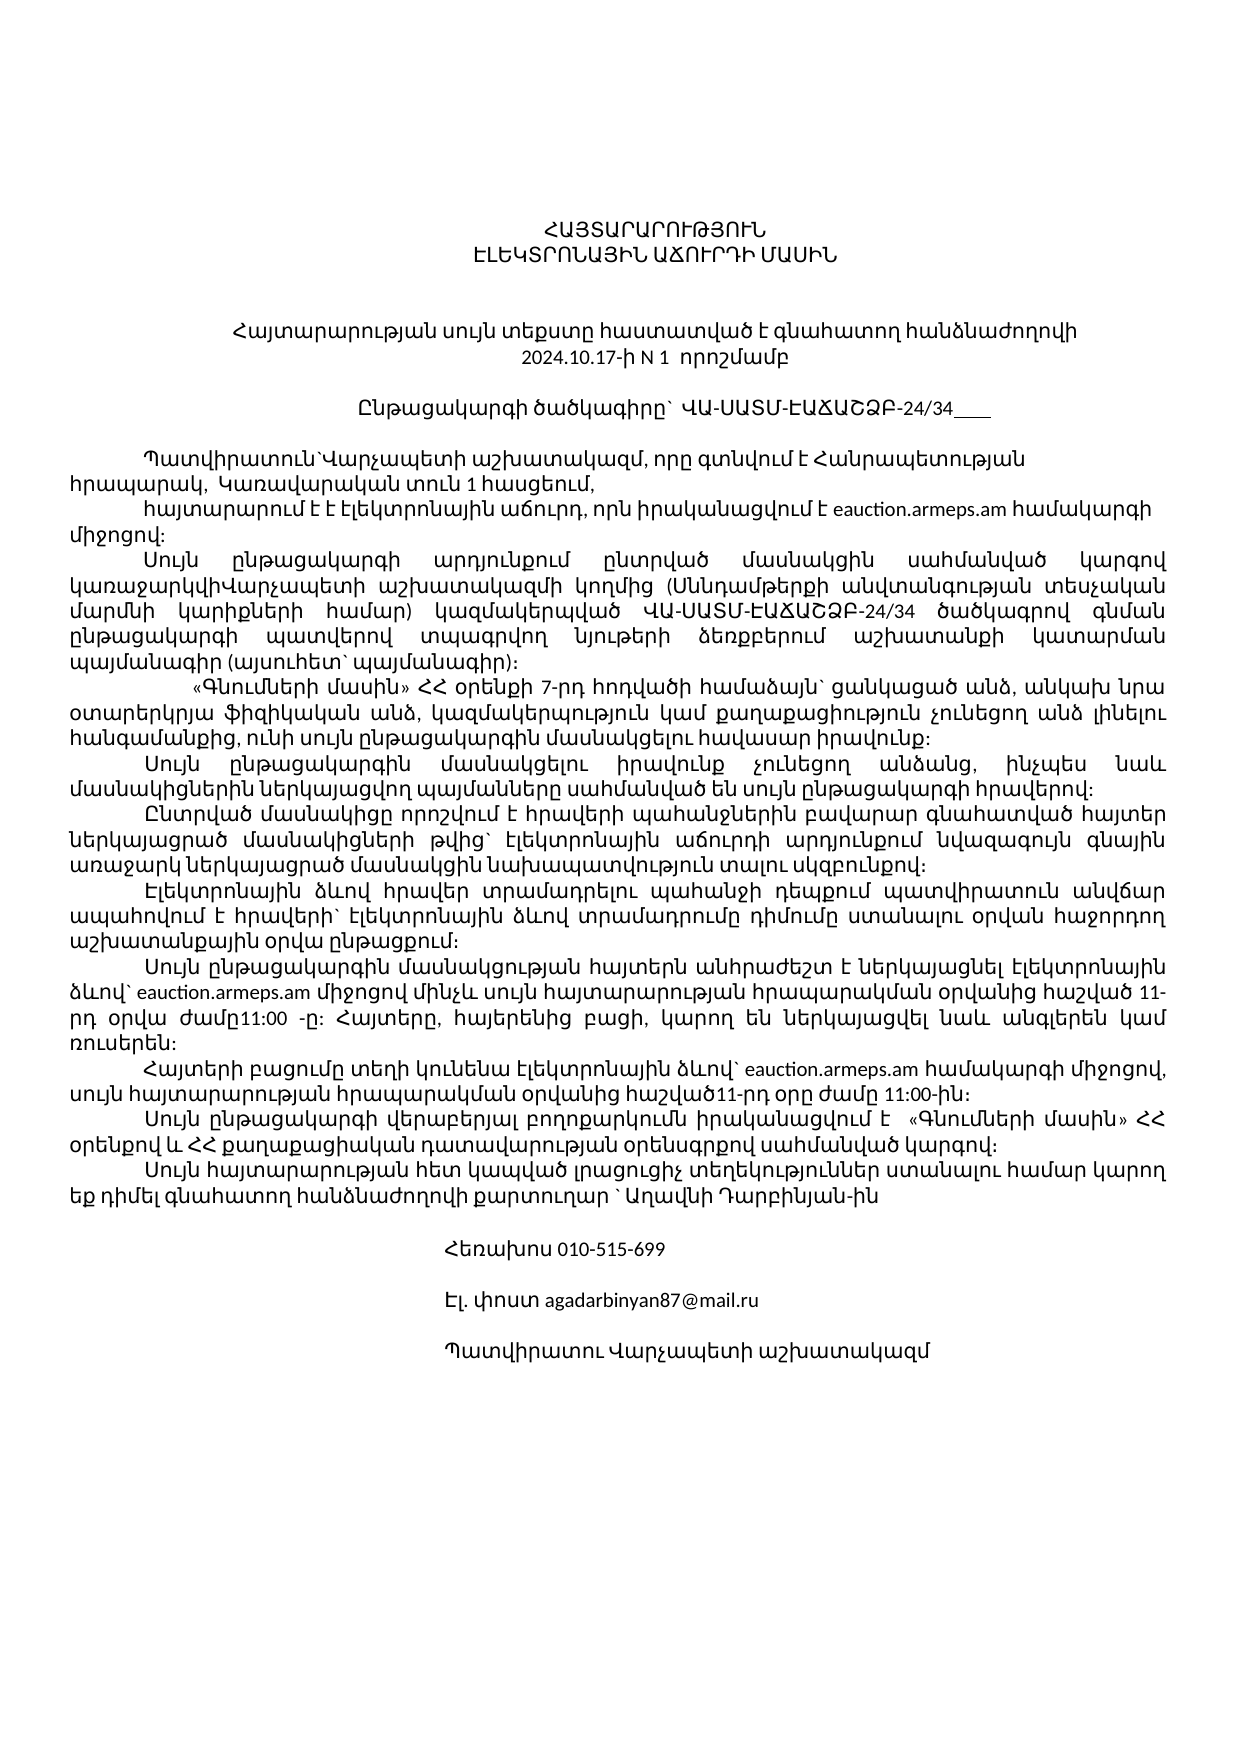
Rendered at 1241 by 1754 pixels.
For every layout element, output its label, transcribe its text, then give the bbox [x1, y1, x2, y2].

text Սույն ընթացակարգի վերաբերյալ բողոքարկումն իրականացվում է «Գնումների մասին» ՀՀ օրենքով և ՀՀ քաղաքացիական դատավարության օրենսգրքով սահմանված կարգով։ [69, 1107, 1167, 1157]
text Սույն ընթացակարգին մասնակցելու իրավունք չունեցող անձանց, ինչպես նաև մասնակիցներին ներկայացվող պայմանները սահմանված են սույն ընթացակարգի հրավերով: [69, 751, 1167, 802]
text Հայտերի բացումը տեղի կունենա էլեկտրոնային ձևով` eauction.armeps.am համակարգի միջոցով, սույն հայտարարության հրապարակման օրվանից հաշված11-րդ օրը ժամը 11:00-ին։ [69, 1056, 1167, 1107]
text ԷԼԵԿՏՐՈՆԱՅԻՆ ԱՃՈՒՐԴԻ ՄԱՍԻՆ [69, 242, 1167, 268]
text «Գնումների մասին» ՀՀ օրենքի 7-րդ հոդվածի համաձայն` ցանկացած անձ, անկախ նրա օտարերկրյա ֆիզիկական անձ, կազմակերպություն կամ քաղաքացիություն չունեցող անձ լինելու հանգամանքից, ունի սույն ընթացակարգին մասնակցելու հավասար իրավունք: [69, 674, 1167, 751]
text Ընտրված մասնակիցը որոշվում է հրավերի պահանջներին բավարար գնահատված հայտեր ներկայացրած մասնակիցների թվից` էլեկտրոնային աճուրդի արդյունքում նվազագույն գնային առաջարկ ներկայացրած մասնակցին նախապատվություն տալու սկզբունքով։ [69, 802, 1167, 878]
text ՀԱՅՏԱՐԱՐՈՒԹՅՈՒՆ [69, 217, 1167, 242]
text Սույն ընթացակարգին մասնակցության հայտերն անհրաժեշտ է ներկայացնել էլեկտրոնային ձևով` eauction.armeps.am միջոցով մինչև սույն հայտարարության հրապարակման օրվանից հաշված 11-րդ օրվա ժամը11:00 -ը: Հայտերը, հայերենից բացի, կարող են ներկայացվել նաև անգլերեն կամ ռուսերեն: [69, 954, 1167, 1056]
text Սույն հայտարարության հետ կապված լրացուցիչ տեղեկություններ ստանալու համար կարող եք դիմել գնահատող հանձնաժողովի քարտուղար ` Աղավնի Դարբինյան-ին [69, 1157, 1167, 1208]
text հայտարարում է է էլեկտրոնային աճուրդ, որն իրականացվում է eauction.armeps.am համակարգի միջոցով: [69, 497, 1167, 547]
text Պատվիրատու Վարչապետի աշխատակազմ [69, 1338, 1167, 1364]
text 2024.10.17 -ի N 1 որոշմամբ [69, 344, 1167, 369]
text Էլ. փոստ agadarbinyan87@mail.ru [69, 1287, 1167, 1313]
text Էլեկտրոնային ձևով հրավեր տրամադրելու պահանջի դեպքում պատվիրատուն անվճար ապահովում է հրավերի` էլեկտրոնային ձևով տրամադրումը դիմումը ստանալու օրվան հաջորդող աշխատանքային օրվա ընթացքում։ [69, 878, 1167, 954]
text Պատվիրատուն`Վարչապետի աշխատակազմ, որը գտնվում է Հանրապետության հրապարակ, Կառավարական տուն 1 հասցեում, [69, 446, 1167, 497]
text Հեռախոս 010-515-699 [69, 1237, 1167, 1262]
text Հայտարարության սույն տեքստը հաստատված է գնահատող հանձնաժողովի [69, 319, 1167, 344]
text Սույն ընթացակարգի արդյունքում ընտրված մասնակցին սահմանված կարգով կառաջարկվիՎարչապետի աշխատակազմի կողմից (Սննդամթերքի անվտանգության տեսչական մարմնի կարիքների համար) կազմակերպված ՎԱ-ՍԱՏՄ-ԷԱՃԱՇՁԲ-24/34 ծածկագրով գնման ընթացակարգի պատվերով տպագրվող նյութերի ձեռքբերում աշխատանքի կատարման պայմանագիր (այսուհետ` պայմանագիր)։ [69, 547, 1167, 674]
text Ընթացակարգի ծածկագիրը` ՎԱ-ՍԱՏՄ-ԷԱՃԱՇՁԲ-24/34 [69, 395, 1167, 420]
